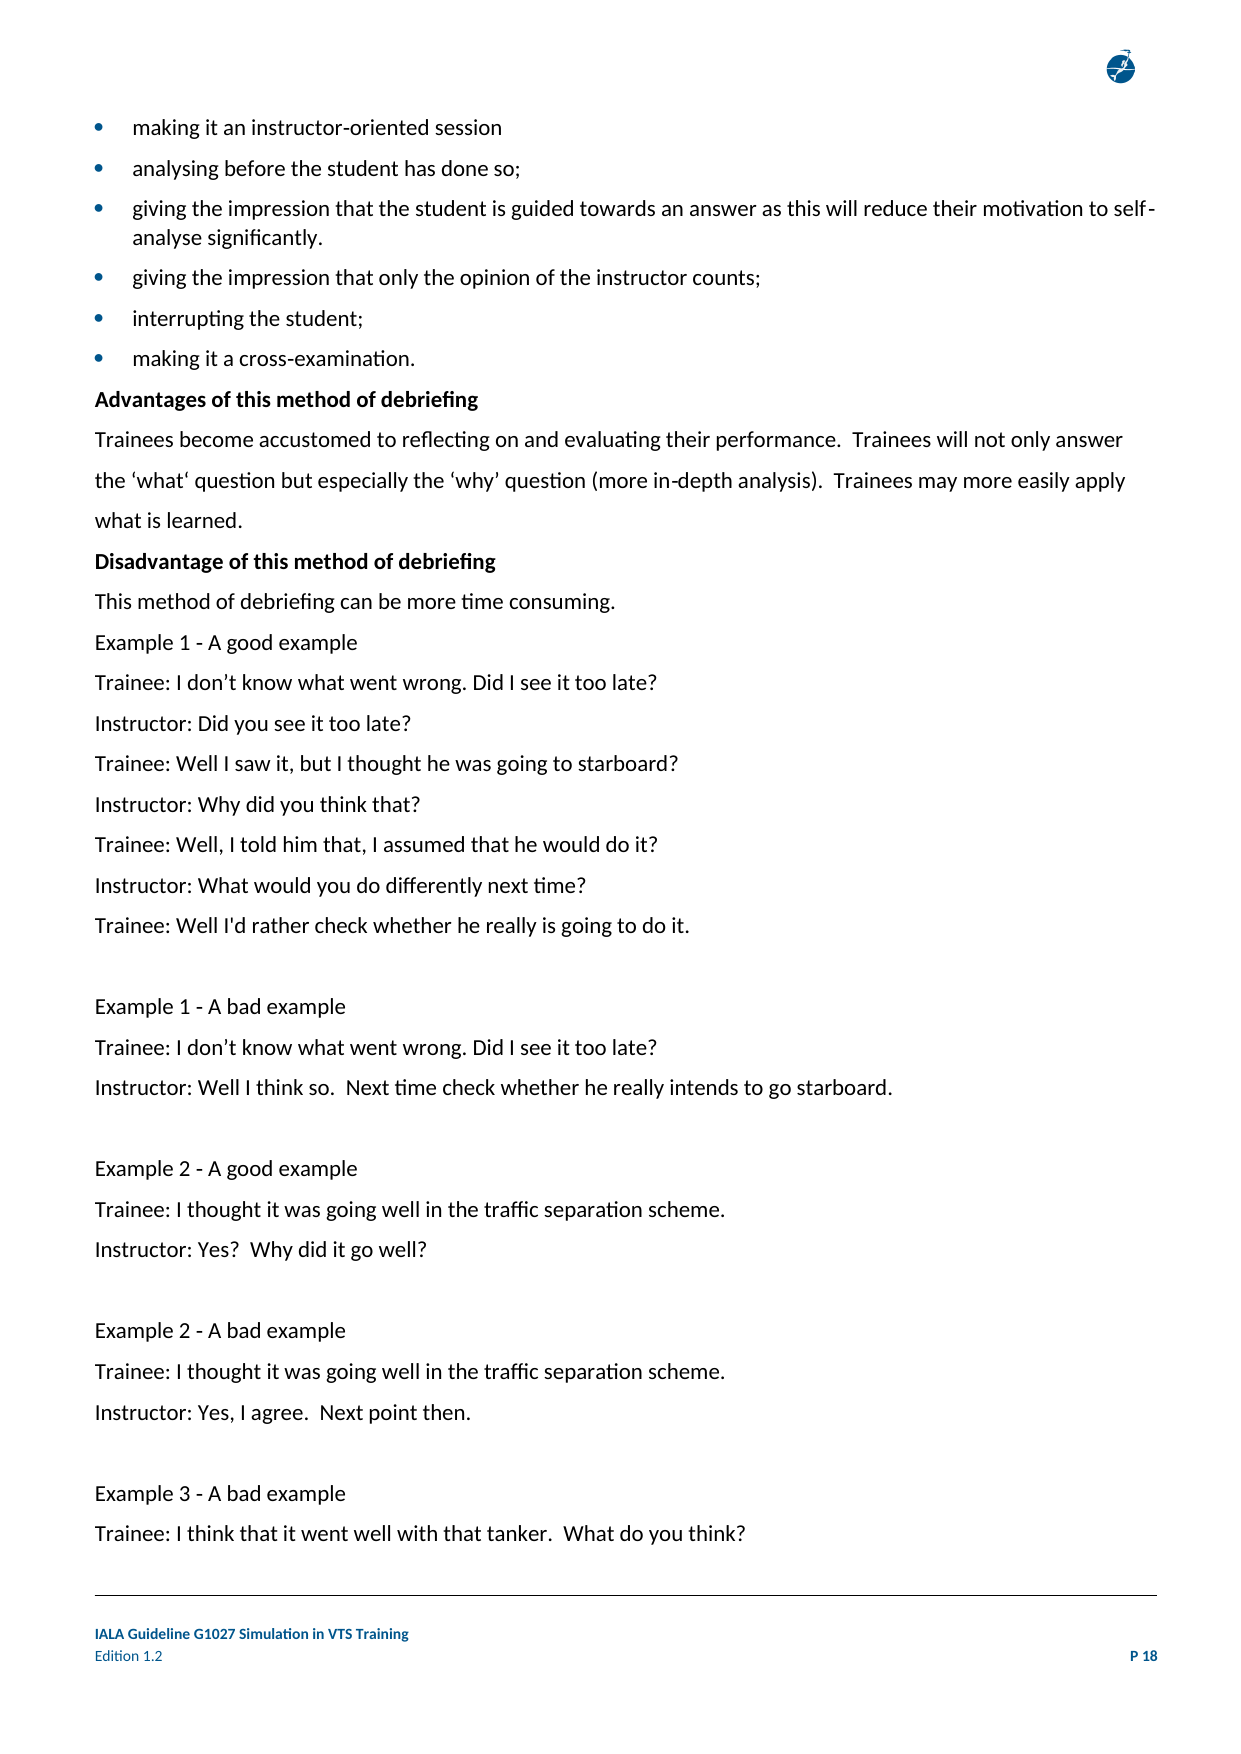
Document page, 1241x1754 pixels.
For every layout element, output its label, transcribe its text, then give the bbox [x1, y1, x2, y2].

text Trainee: Well I'd rather check whether he really is going to do it. [94, 911, 1157, 939]
text Trainee: Well, I told him that, I assumed that he would do it? [94, 830, 1157, 858]
text giving the impression that only the opinion of the instructor counts; [94, 263, 1157, 291]
text Instructor: What would you do differently next time? [94, 871, 1157, 899]
text Instructor: Yes? Why did it go well? [94, 1236, 1157, 1264]
text Trainee: I don’t know what went wrong. Did I see it too late? [94, 668, 1157, 696]
text Instructor: Yes, I agree. Next point then. [94, 1398, 1157, 1426]
text Example 2 ‐ A bad example [94, 1317, 1157, 1345]
text Trainee: I thought it was going well in the traffic separation scheme. [94, 1357, 1157, 1385]
text Disadvantage of this method of debriefing [94, 547, 1157, 575]
text Trainees become accustomed to reflecting on and evaluating their performance. Trainees will not only answer [94, 425, 1157, 453]
text Instructor: Well I think so. Next time check whether he really intends to go starboard. [94, 1073, 1157, 1102]
text Example 1 ‐ A good example [94, 628, 1157, 656]
text Trainee: Well I saw it, but I thought he was going to starboard? [94, 749, 1157, 777]
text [94, 1519, 1157, 1547]
text Example 3 ‐ A bad example [94, 1479, 1157, 1507]
text making it an instructor‐oriented session [94, 113, 1157, 142]
text what is learned. [94, 506, 1157, 534]
text the ‘what‘ question but especially the ‘why’ question (more in‐depth analysis). Trainees may more easily apply [94, 466, 1157, 494]
text Advantages of this method of debriefing [94, 385, 1157, 413]
text Instructor: Did you see it too late? [94, 709, 1157, 737]
text interrupting the student; [94, 304, 1157, 332]
text This method of debriefing can be more time consuming. [94, 587, 1157, 615]
text Example 1 ‐ A bad example [94, 992, 1157, 1021]
text Trainee: I thought it was going well in the traffic separation scheme. [94, 1195, 1157, 1223]
text Example 2 ‐ A good example [94, 1154, 1157, 1183]
text Trainee: I don’t know what went wrong. Did I see it too late? [94, 1033, 1157, 1061]
text giving the impression that the student is guided towards an answer as this will reduce their motivation to self‐analyse significantly. [94, 194, 1157, 251]
text making it a cross‐examination. [94, 344, 1157, 372]
picture [1075, 0, 1194, 118]
text Instructor: Why did you think that? [94, 790, 1157, 818]
text analysing before the student has done so; [94, 154, 1157, 182]
